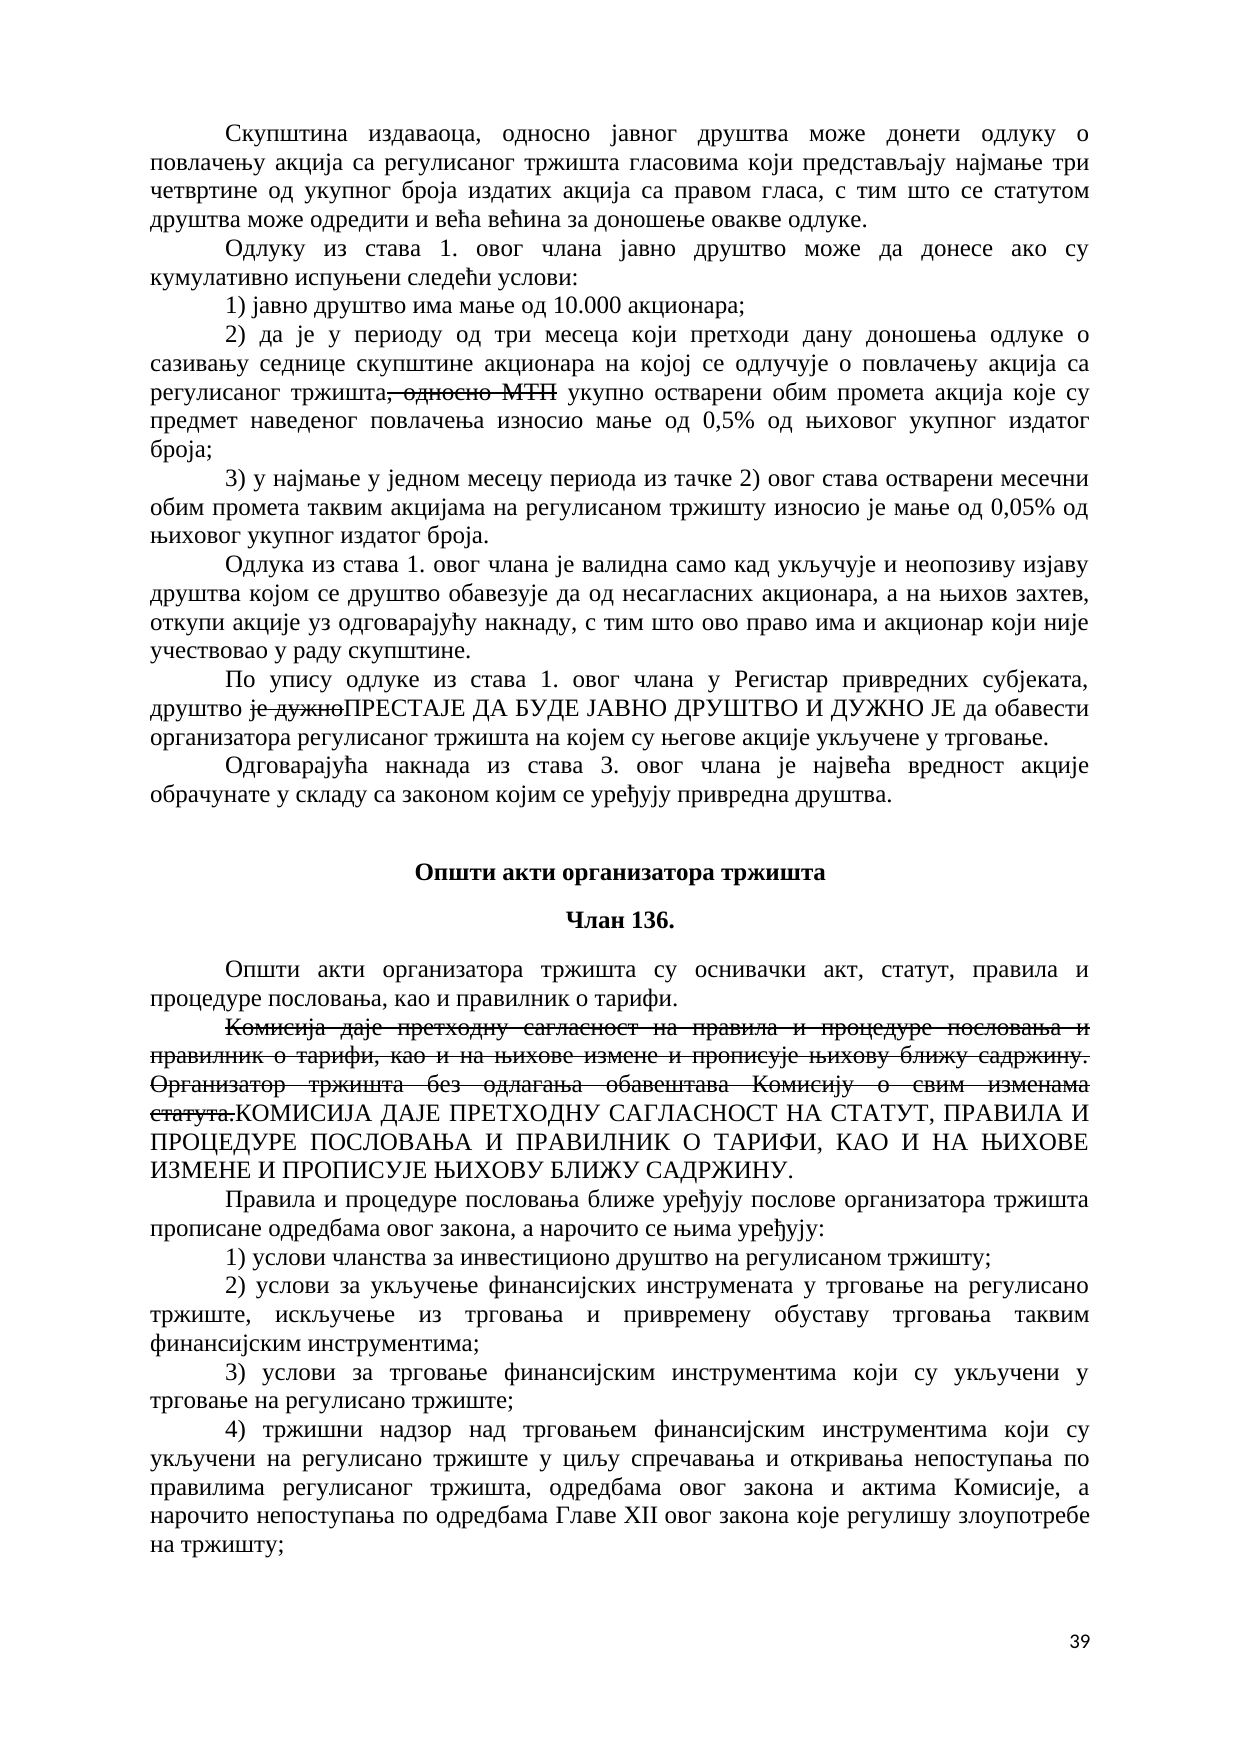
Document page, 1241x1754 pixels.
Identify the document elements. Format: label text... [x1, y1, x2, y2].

text 2) да је у периоду од три месеца који претходи дану доношења одлуке о сазивању седнице скупштине акционара на којој се одлучује о повлачењу акција са регулисаног тржишта, односно МТП укупно остварени обим промета акција које су предмет наведеног повлачења износио мање од 0,5% од њиховог укупног издатог броја; [150, 319, 1090, 463]
text Општи акти организатора тржишта су оснивачки акт, статут, правила и процедуре пословања, као и правилник о тарифи. [150, 954, 1090, 1012]
text Општи акти организатора тржишта [150, 857, 1090, 886]
text По упису одлуке из става 1. овог члана у Регистар привредних субјеката, друштво је дужноПРЕСТАЈЕ ДА БУДЕ ЈАВНО ДРУШТВО И ДУЖНО ЈЕ да обавести организатора регулисаног тржишта на којем су његове акције укључене у трговање. [150, 664, 1090, 751]
text Одговарајућа накнада из става 3. овог члана је највећа вредност акције обрачунате у складу са законом којим се уређују привредна друштва. [150, 751, 1090, 808]
text Правила и процедуре пословања ближе уређују послове организатора тржишта прописане одредбама овог закона, а нарочито се њима уређују: [150, 1184, 1090, 1242]
text 3) у најмање у једном месецу периода из тачке 2) овог става остварени месечни обим промета таквим акцијама на регулисаном тржишту износио је мање од 0,05% од њиховог укупног издатог броја. [150, 463, 1090, 549]
text Одлука из става 1. овог члана је валидна само кад укључује и неопозиву изјаву друштва којом се друштво обавезује да од несагласних акционара, а на њихов захтев, откупи акције уз одговарајућу накнаду, с тим што ово право има и акционар који није учествовао у раду скупштине. [150, 549, 1090, 664]
text 3) услови за трговање финансијским инструментима који су укључени у трговање на регулисано тржиште; [150, 1357, 1090, 1414]
text Комисија даје претходну сагласност на правила и процедуре пословања и правилник о тарифи, као и на њихове измене и прописује њихову ближу садржину. Организатор тржишта без одлагања обавештава Комисију о свим изменама статута.КОМИСИЈА ДАЈЕ ПРЕТХОДНУ САГЛАСНОСТ НА СТАТУТ, ПРАВИЛА И ПРОЦЕДУРЕ ПОСЛОВАЊА И ПРАВИЛНИК О ТАРИФИ, КАО И НА ЊИХОВЕ ИЗМЕНЕ И ПРОПИСУЈЕ ЊИХОВУ БЛИЖУ САДРЖИНУ. [150, 1086, 1090, 1184]
text Комисија даје претходну сагласност на правила и процедуре пословања и правилник о тарифи, као и на њихове измене и прописује њихову ближу садржину. Организатор тржишта без одлагања обавештава Комисију о свим изменама статута.КОМИСИЈА ДАЈЕ ПРЕТХОДНУ САГЛАСНОСТ НА СТАТУТ, ПРАВИЛА И ПРОЦЕДУРЕ ПОСЛОВАЊА И ПРАВИЛНИК О ТАРИФИ, КАО И НА ЊИХОВЕ ИЗМЕНЕ И ПРОПИСУЈЕ ЊИХОВУ БЛИЖУ САДРЖИНУ. [150, 1057, 1090, 1085]
text 2) услови за укључење финансијских инструмената у трговање на регулисано тржиште, искључење из трговања и привремену обуставу трговања таквим финансијским инструментима; [150, 1270, 1090, 1357]
text 1) јавно друштво има мање од 10.000 акционара; [150, 291, 1090, 319]
text Скупштина издаваоца, односно јавног друштва може донети одлуку о повлачењу акција са регулисаног тржишта гласовима који представљају најмање три четвртине од укупног броја издатих акција са правом гласа, с тим што се статутом друштва може одредити и већа већина за доношење овакве одлуке. [150, 118, 1090, 233]
text 4) тржишни надзор над трговањем финансијским инструментима који су укључени на регулисано тржиште у циљу спречавања и откривања непоступања по правилима регулисаног тржишта, одредбама овог закона и актима Комисије, а нарочито непоступања по одредбама Главе XII овог закона које регулишу злоупотребе на тржишту; [150, 1414, 1090, 1558]
text 1) услови чланства за инвестиционо друштво на регулисаном тржишту; [150, 1242, 1090, 1270]
text Члан 136. [150, 905, 1090, 934]
text Одлуку из става 1. овог члана јавно друштво може да донесе ако су кумулативно испуњени следећи услови: [150, 233, 1090, 291]
text Комисија даје претходну сагласност на правила и процедуре пословања и правилник о тарифи, као и на њихове измене и прописује њихову ближу садржину. Организатор тржишта без одлагања обавештава Комисију о свим изменама статута.КОМИСИЈА ДАЈЕ ПРЕТХОДНУ САГЛАСНОСТ НА СТАТУТ, ПРАВИЛА И ПРОЦЕДУРЕ ПОСЛОВАЊА И ПРАВИЛНИК О ТАРИФИ, КАО И НА ЊИХОВЕ ИЗМЕНЕ И ПРОПИСУЈЕ ЊИХОВУ БЛИЖУ САДРЖИНУ. [150, 1012, 1090, 1056]
